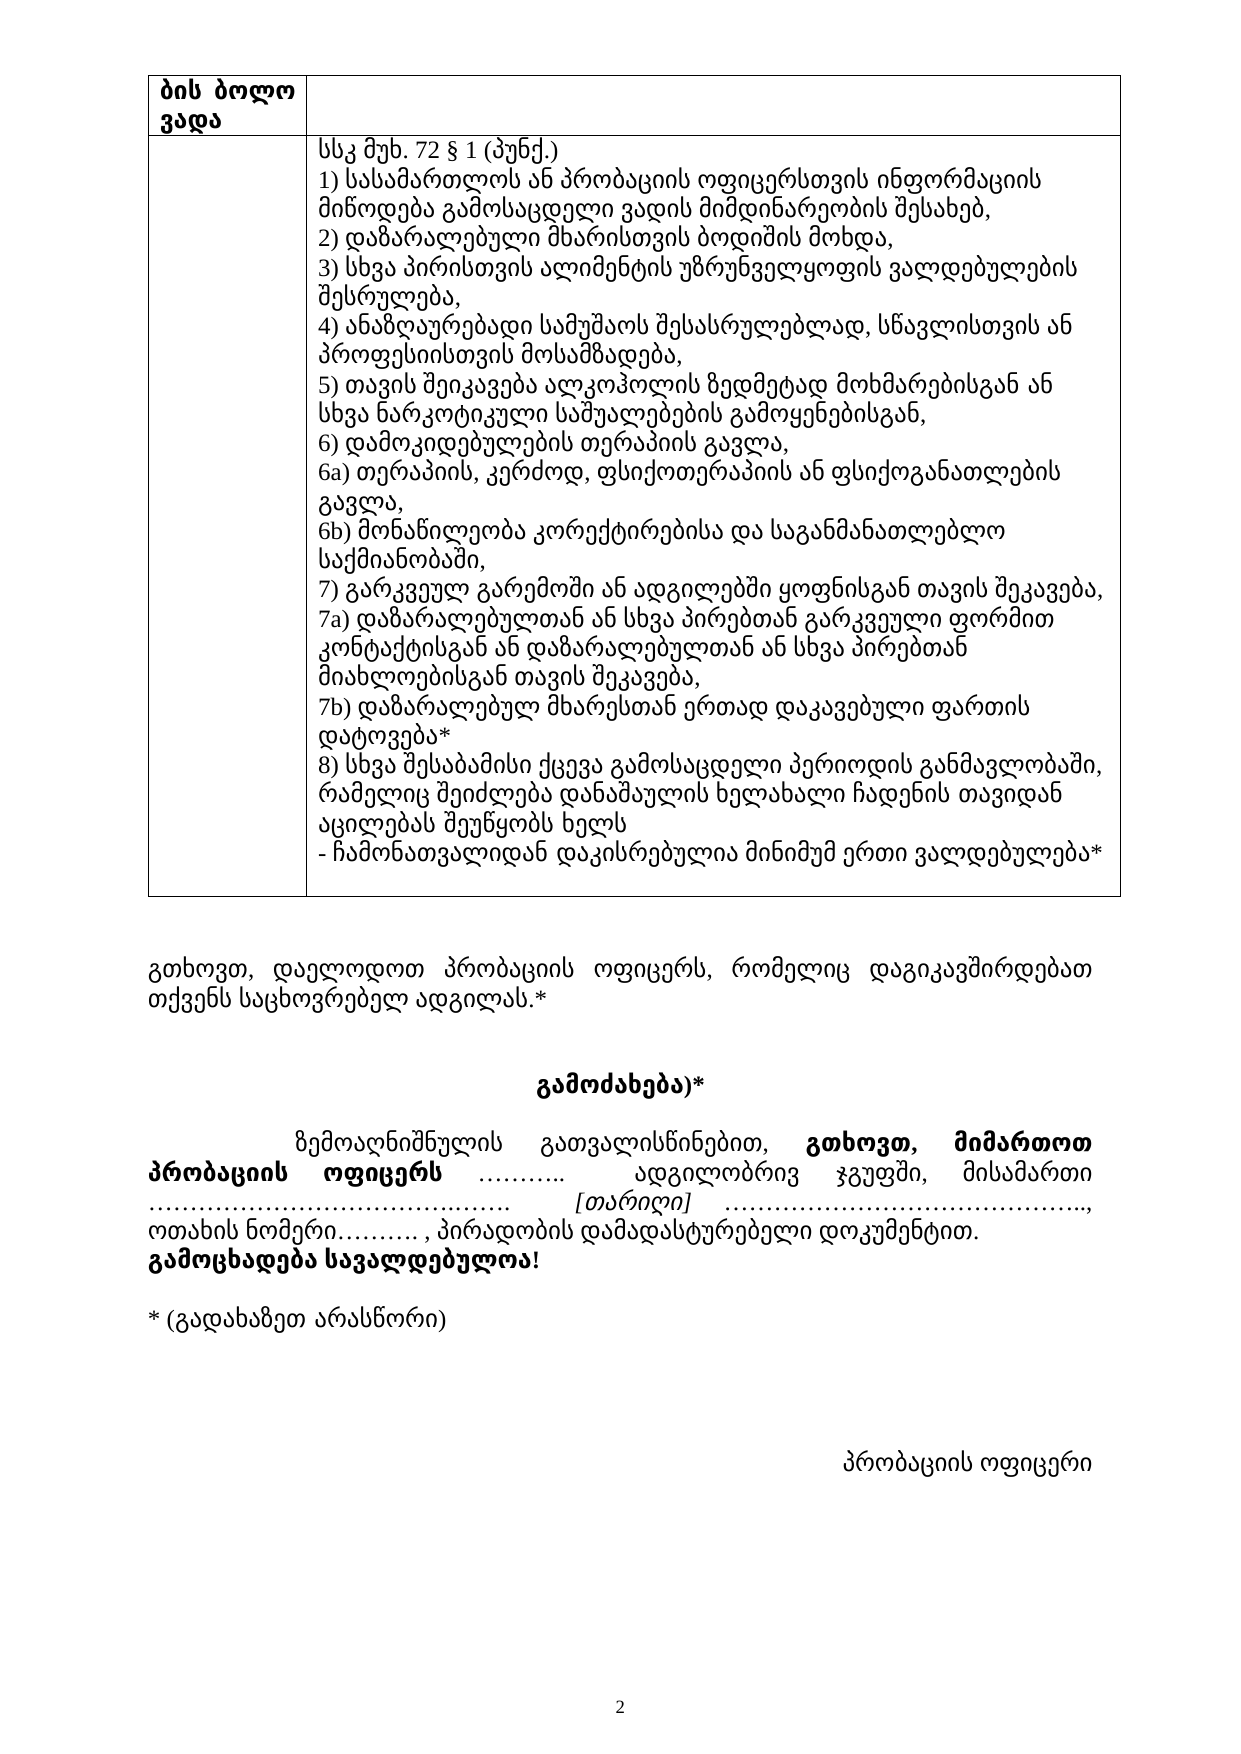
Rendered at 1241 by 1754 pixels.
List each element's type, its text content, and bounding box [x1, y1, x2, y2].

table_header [149, 76, 306, 134]
table_cell სსკ მუხ. 72 § 1 (პუნქ.) 1) სასამართლოს ან პრობაციის ოფიცერსთვის ინფორმაციის მიწოდება გამოსაცდელი ვადის მიმდინარეობის შესახებ, 2) დაზარალებული მხარისთვის ბოდიშის მოხდა, 3) სხვა პირისთვის ალიმენტის უზრუნველყოფის ვალდებულების შესრულება, 4) ანაზღაურებადი სამუშაოს შესასრულებლად, სწავლისთვის ან პროფესიისთვის მოსამზადება, 5) თავის შეიკავება ალკოჰოლის ზედმეტად მოხმარებისგან ან სხვა ნარკოტიკული საშუალებების გამოყენებისგან, 6) დამოკიდებულების თერაპიის გავლა, 6a) თერაპიის, კერძოდ, ფსიქოთერაპიის ან ფსიქოგანათლების გავლა, 6b) მონაწილეობა კორექტირებისა და საგანმანათლებლო საქმიანობაში, 7) გარკვეულ გარემოში ან ადგილებში ყოფნისგან თავის შეკავება, 7a) დაზარალებულთან ან სხვა პირებთან გარკვეული ფორმით კონტაქტისგან ან დაზარალებულთან ან სხვა პირებთან მიახლოებისგან თავის შეკავება, 7b) დაზარალებულ მხარესთან ერთად დაკავებული ფართის დატოვება* 8) სხვა შესაბამისი ქცევა გამოსაცდელი პერიოდის განმავლობაში, რამელიც შეიძლება დანაშაულის ხელახალი ჩადენის თავიდან აცილებას შეუწყობს ხელს - ჩამონათვალიდან დაკისრებულია მინიმუმ ერთი ვალდებულება* [307, 136, 1120, 896]
text გამოცხადება სავალდებულოა! [148, 1246, 1092, 1275]
text ზემოაღნიშნულის გათვალისწინებით, გთხოვთ, მიმართოთ პრობაციის ოფიცერს ……….. ადგილობრივ ჯგუფში, მისამართი ……………………………….……. [თარიღი] …………………………………….., ოთახის ნომერი………. , პირადობის დამადასტურებელი დოკუმენტით. [148, 1128, 1092, 1246]
text გამოძახება)* [148, 1071, 1092, 1100]
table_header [307, 76, 1120, 134]
table_cell [149, 136, 306, 896]
text * (გადახაზეთ არასწორი) [148, 1304, 1092, 1333]
text გთხოვთ, დაელოდოთ პრობაციის ოფიცერს, რომელიც დაგიკავშირდებათ თქვენს საცხოვრებელ ადგილას.* [148, 954, 1092, 1013]
text პრობაციის ოფიცერი [148, 1448, 1092, 1477]
